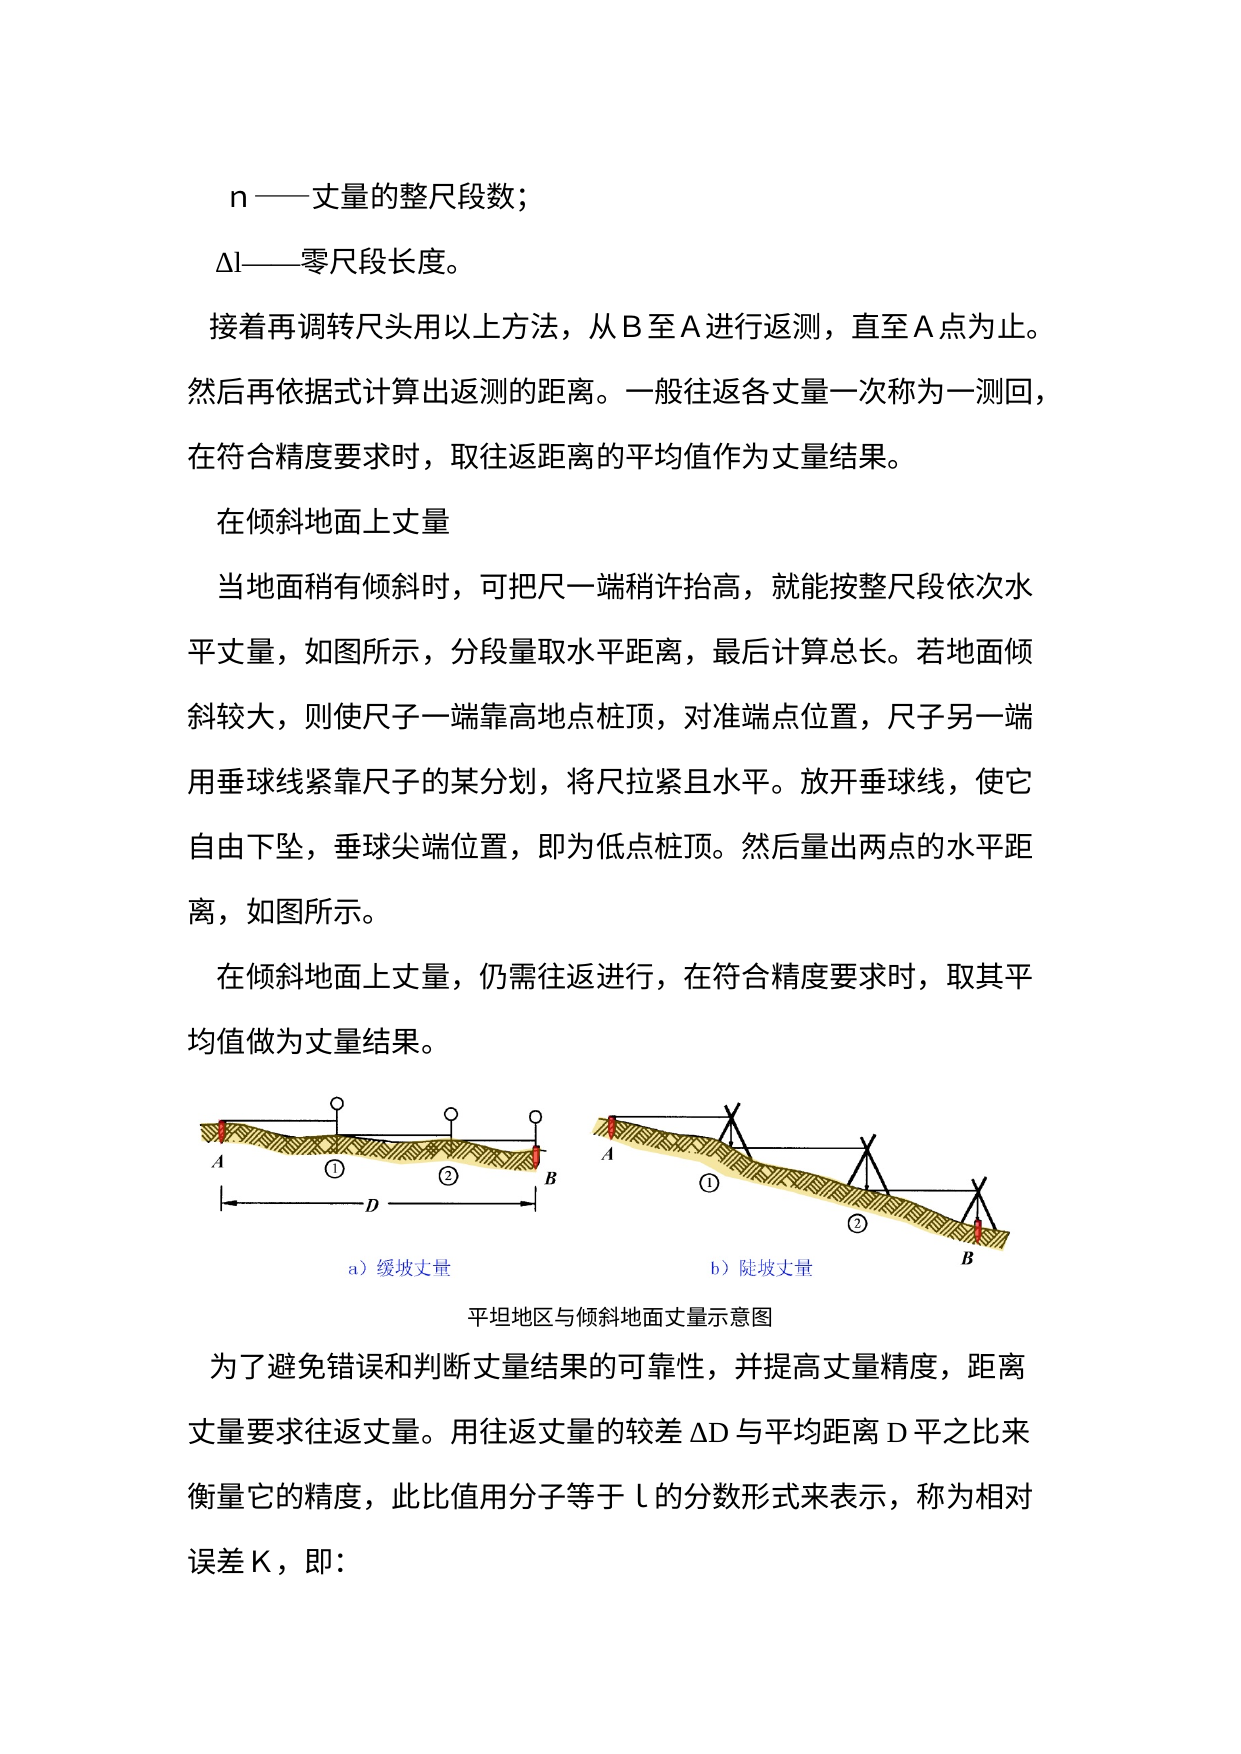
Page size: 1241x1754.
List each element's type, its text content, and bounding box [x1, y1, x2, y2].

text 接着再调转尺头用以上方法，从Ｂ至Ａ进行返测，直至Ａ点为止。然后再依据式计算出返测的距离。一般往返各丈量一次称为一测回，在符合精度要求时，取往返距离的平均值作为丈量结果。 [187, 292, 1053, 487]
text ｎ——丈量的整尺段数； [187, 162, 1053, 227]
text 平坦地区与倾斜地面丈量示意图 [187, 1299, 1053, 1332]
text 当地面稍有倾斜时，可把尺一端稍许抬高，就能按整尺段依次水平丈量，如图所示，分段量取水平距离，最后计算总长。若地面倾斜较大，则使尺子一端靠高地点桩顶，对准端点位置，尺子另一端用垂球线紧靠尺子的某分划，将尺拉紧且水平。放开垂球线，使它自由下坠，垂球尖端位置，即为低点桩顶。然后量出两点的水平距离，如图所示。 [187, 552, 1053, 942]
text 为了避免错误和判断丈量结果的可靠性，并提高丈量精度，距离丈量要求往返丈量。用往返丈量的较差ΔD与平均距离D平之比来衡量它的精度，此比值用分子等于ｌ的分数形式来表示，称为相对误差Ｋ，即： [187, 1332, 1053, 1592]
text 在倾斜地面上丈量，仍需往返进行，在符合精度要求时，取其平均值做为丈量结果。 [187, 942, 1053, 1072]
text 在倾斜地面上丈量 [187, 487, 1053, 552]
picture [187, 1080, 1018, 1291]
text Δl——零尺段长度。 [187, 227, 1053, 292]
